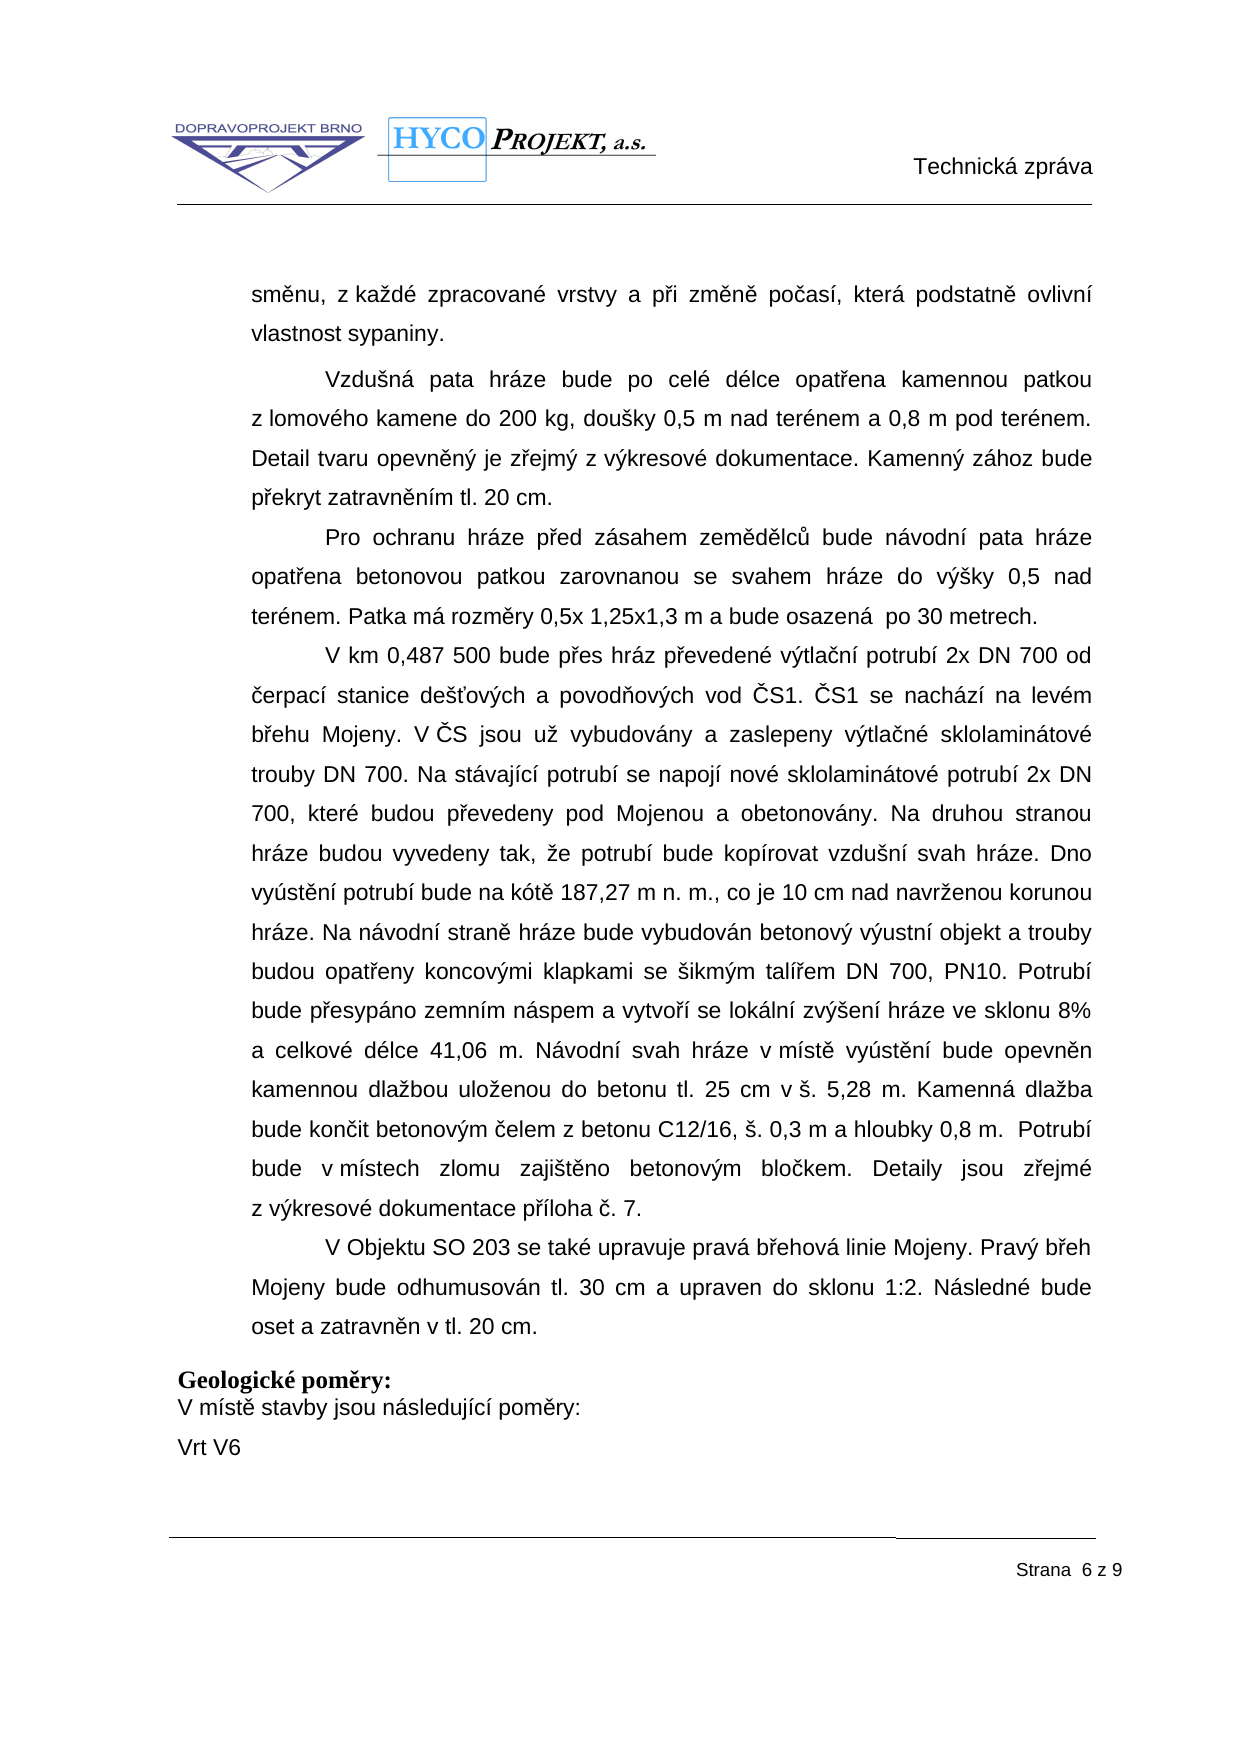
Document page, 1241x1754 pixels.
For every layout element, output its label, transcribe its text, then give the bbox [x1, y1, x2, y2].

picture [377, 117, 657, 182]
text V km 0,487 500 bude přes hráz převedené výtlační potrubí 2x DN 700 od čerpací stanice dešťových a povodňových vod ČS1. ČS1 se nachází na levém břehu Mojeny. V ČS jsou už vybudovány a zaslepeny výtlačné sklolaminátové trouby DN 700. Na stávající potrubí se napojí nové sklolaminátové potrubí 2x DN 700, které budou převedeny pod Mojenou a obetonovány. Na druhou stranou hráze budou vyvedeny tak, že potrubí bude kopírovat vzdušní svah hráze. Dno vyústění potrubí bude na kótě 187,27 m n. m., co je 10 cm nad navrženou korunou hráze. Na návodní straně hráze bude vybudován betonový výustní objekt a trouby budou opatřeny koncovými klapkami se šikmým talířem DN 700, PN10. Potrubí bude přesypáno zemním náspem a vytvoří se lokální zvýšení hráze ve sklonu 8% a celkové délce 41,06 m. Návodní svah hráze v místě vyústění bude opevněn kamennou dlažbou uloženou do betonu tl. 25 cm v š. 5,28 m. Kamenná dlažba bude končit betonovým čelem z betonu C12/16, š. 0,3 m a hloubky 0,8 m. Potrubí bude v místech zlomu zajištěno betonovým bločkem. Detaily jsou zřejmé z výkresové dokumentace příloha č. 7. [251, 642, 1092, 1221]
text Pro ochranu hráze před zásahem zemědělců bude návodní pata hráze opatřena betonovou patkou zarovnanou se svahem hráze do výšky 0,5 nad terénem. Patka má rozměry 0,5x 1,25x1,3 m a bude osazená po 30 metrech. [251, 524, 1092, 629]
text Vzdušná pata hráze bude po celé délce opatřena kamennou patkou z lomového kamene do 200 kg, doušky 0,5 m nad terénem a 0,8 m pod terénem. Detail tvaru opevněný je zřejmý z výkresové dokumentace. Kamenný zához bude překryt zatravněním tl. 20 cm. [251, 366, 1092, 511]
text Vrt V6 [177, 1433, 1092, 1460]
text V místě stavby jsou následující poměry: [177, 1394, 1092, 1420]
text V Objektu SO 203 se také upravuje pravá břehová linie Mojeny. Pravý břeh Mojeny bude odhumusován tl. 30 cm a upraven do sklonu 1:2. Následné bude oset a zatravněn v tl. 20 cm. [251, 1234, 1092, 1340]
picture [169, 109, 370, 200]
text Geologické poměry: [177, 1365, 1092, 1394]
